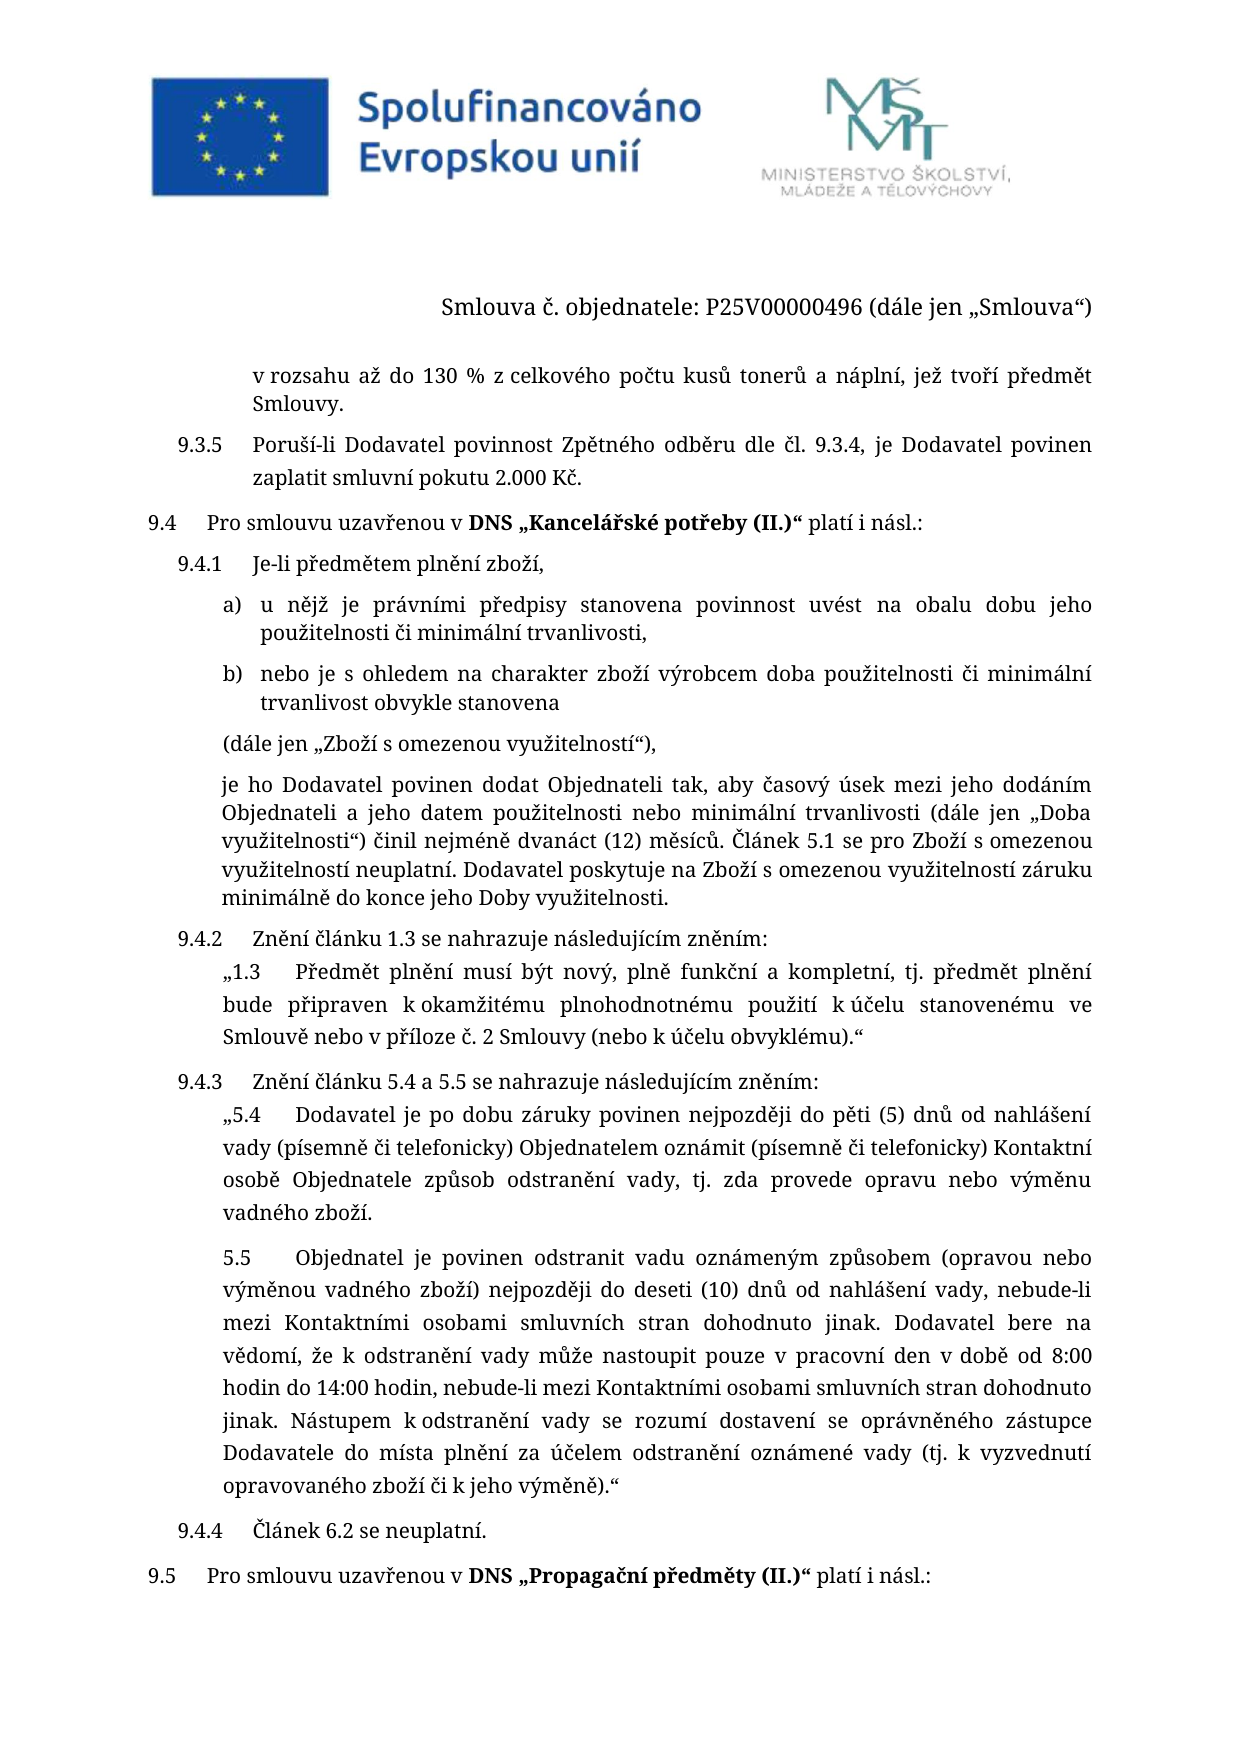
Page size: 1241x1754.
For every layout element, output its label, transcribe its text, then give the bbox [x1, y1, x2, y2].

list „1.3 Předmět plnění musí být nový, plně funkční a kompletní, tj. předmět plnění bude připraven k okamžitému plnohodnotnému použití k účelu stanovenému ve Smlouvě nebo v příloze č. 2 Smlouvy (nebo k účelu obvyklému).“ [223, 957, 1093, 1051]
list Znění článku 5.4 a 5.5 se nahrazuje následujícím zněním: [177, 1067, 1093, 1096]
list u nějž je právními předpisy stanovena povinnost uvést na obalu dobu jeho použitelnosti či minimální trvanlivosti, [223, 590, 1093, 647]
picture [147, 73, 1012, 202]
list Poruší-li Dodavatel povinnost Zpětného odběru dle čl. 9.3.4, je Dodavatel povinen zaplatit smluvní pokutu 2.000 Kč. [177, 431, 1093, 492]
list nebo je s ohledem na charakter zboží výrobcem doba použitelnosti či minimální trvanlivost obvykle stanovena [223, 659, 1093, 716]
list Je-li předmětem plnění zboží, [177, 549, 1093, 578]
list Znění článku 1.3 se nahrazuje následujícím zněním: [177, 924, 1093, 953]
text (dále jen „Zboží s omezenou využitelností“), [223, 729, 1093, 757]
list Pro smlouvu uzavřenou v DNS „Kancelářské potřeby (II.)“ platí i násl.: [148, 508, 1093, 537]
list „5.4 Dodavatel je po dobu záruky povinen nejpozději do pěti (5) dnů od nahlášení vady (písemně či telefonicky) Objednatelem oznámit (písemně či telefonicky) Kontaktní osobě Objednatele způsob odstranění vady, tj. zda provede opravu nebo výměnu vadného zboží. [223, 1100, 1093, 1226]
text je ho Dodavatel povinen dodat Objednateli tak, aby časový úsek mezi jeho dodáním Objednateli a jeho datem použitelnosti nebo minimální trvanlivosti (dále jen „Doba využitelnosti“) činil nejméně dvanáct (12) měsíců. Článek 5.1 se pro Zboží s omezenou využitelností neuplatní. Dodavatel poskytuje na Zboží s omezenou využitelností záruku minimálně do konce jeho Doby využitelnosti. [221, 770, 1093, 912]
list 5.5 Objednatel je povinen odstranit vadu oznámeným způsobem (opravou nebo výměnou vadného zboží) nejpozději do deseti (10) dnů od nahlášení vady, nebude-li mezi Kontaktními osobami smluvních stran dohodnuto jinak. Dodavatel bere na vědomí, že k odstranění vady může nastoupit pouze v pracovní den v době od 8:00 hodin do 14:00 hodin, nebude-li mezi Kontaktními osobami smluvních stran dohodnuto jinak. Nástupem k odstranění vady se rozumí dostavení se oprávněného zástupce Dodavatele do místa plnění za účelem odstranění oznámené vady (tj. k vyzvednutí opravovaného zboží či k jeho výměně).“ [223, 1243, 1093, 1499]
list Pro smlouvu uzavřenou v DNS „Propagační předměty (II.)“ platí i násl.: [148, 1561, 1093, 1590]
list Článek 6.2 se neuplatní. [177, 1516, 1093, 1545]
